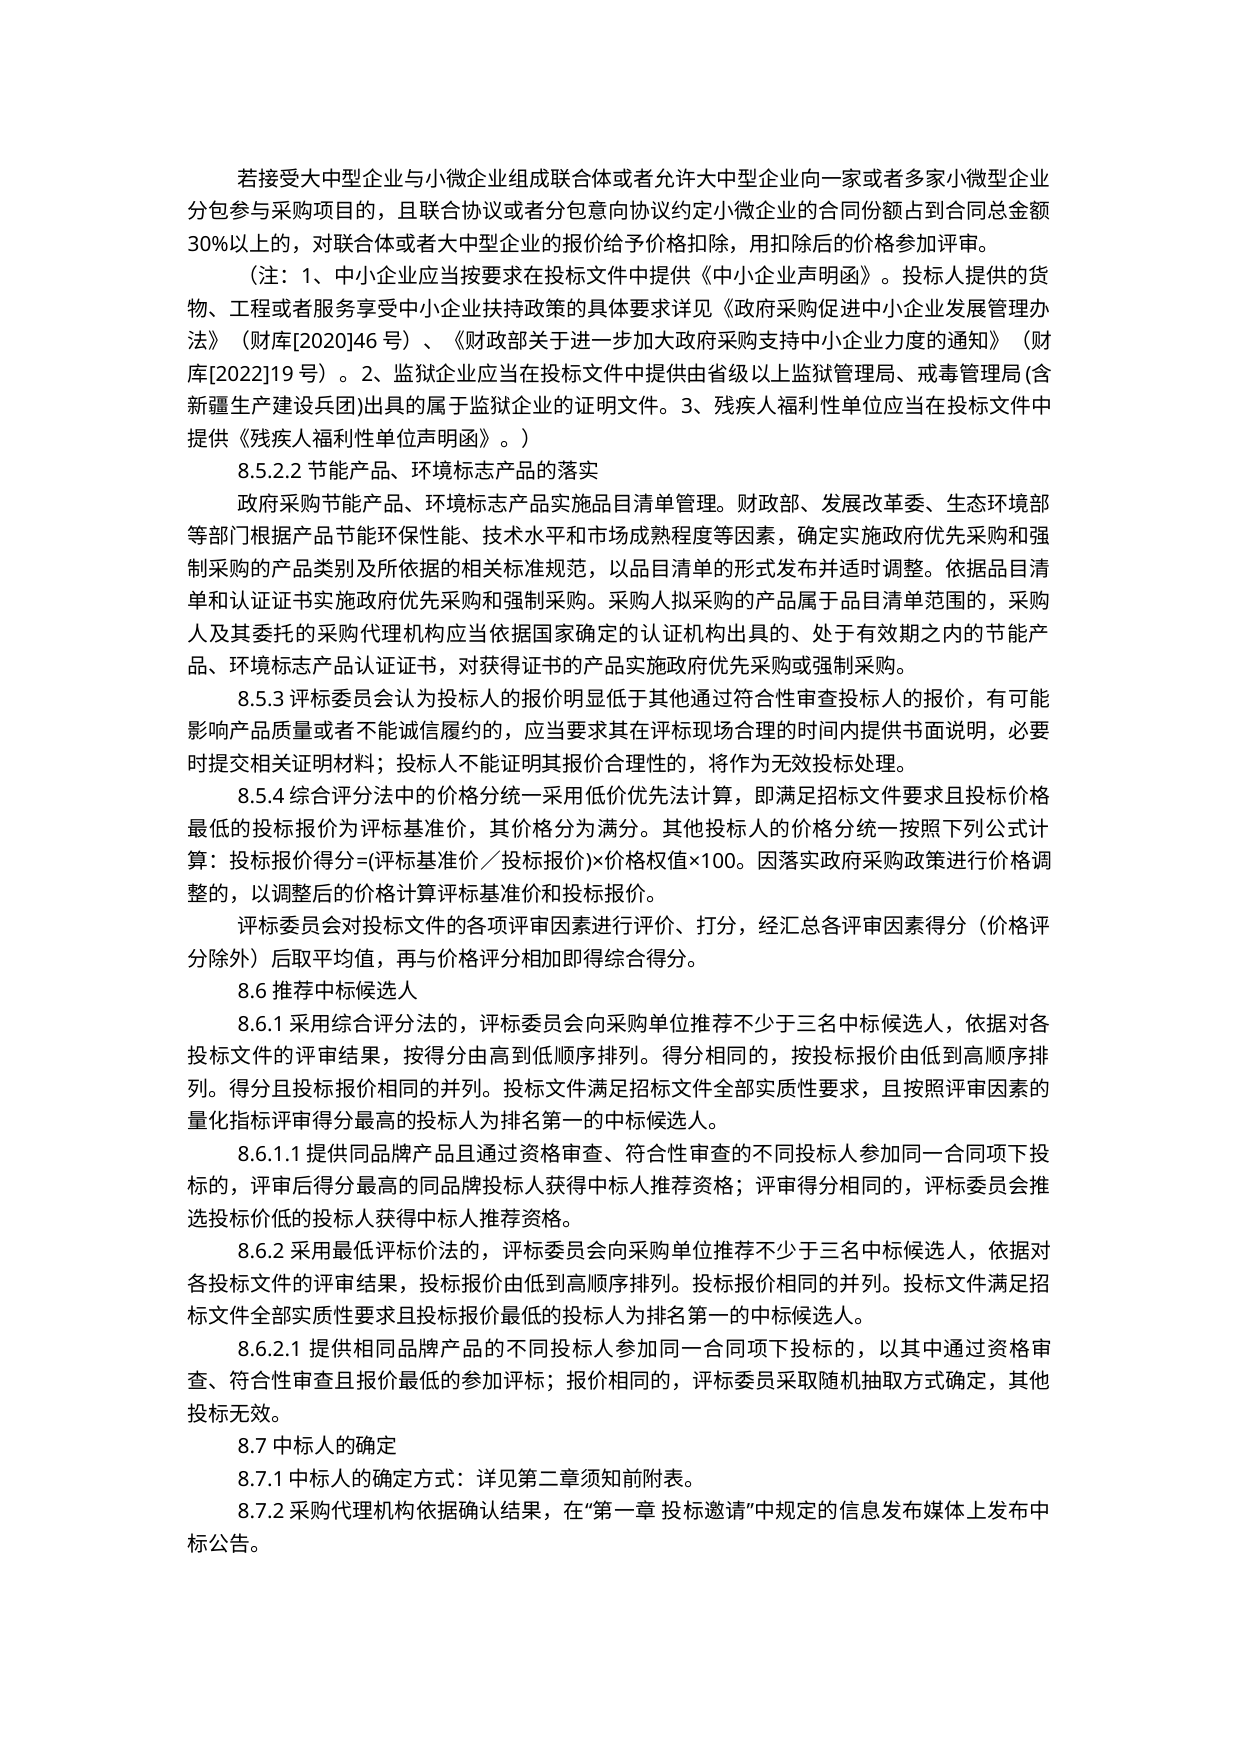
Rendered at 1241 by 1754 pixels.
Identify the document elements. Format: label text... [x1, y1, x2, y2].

text 8.6.2 采用最低评标价法的，评标委员会向采购单位推荐不少于三名中标候选人，依据对各投标文件的评审结果，投标报价由低到高顺序排列。投标报价相同的并列。投标文件满足招标文件全部实质性要求且投标报价最低的投标人为排名第一的中标候选人。 [187, 1234, 1053, 1332]
text （注：1、中小企业应当按要求在投标文件中提供《中小企业声明函》。投标人提供的货物、工程或者服务享受中小企业扶持政策的具体要求详见《政府采购促进中小企业发展管理办法》（财库[2020]46号）、《财政部关于进一步加大政府采购支持中小企业力度的通知》（财库[2022]19号）。2、监狱企业应当在投标文件中提供由省级以上监狱管理局、戒毒管理局(含新疆生产建设兵团)出具的属于监狱企业的证明文件。3、残疾人福利性单位应当在投标文件中提供《残疾人福利性单位声明函》。） [187, 259, 1053, 454]
text 若接受大中型企业与小微企业组成联合体或者允许大中型企业向一家或者多家小微型企业分包参与采购项目的，且联合协议或者分包意向协议约定小微企业的合同份额占到合同总金额30%以上的，对联合体或者大中型企业的报价给予价格扣除，用扣除后的价格参加评审。 [187, 162, 1053, 259]
text 8.5.4综合评分法中的价格分统一采用低价优先法计算，即满足招标文件要求且投标价格最低的投标报价为评标基准价，其价格分为满分。其他投标人的价格分统一按照下列公式计算：投标报价得分=(评标基准价／投标报价)×价格权值×100。因落实政府采购政策进行价格调整的，以调整后的价格计算评标基准价和投标报价。 [187, 779, 1053, 909]
text 政府采购节能产品、环境标志产品实施品目清单管理。财政部、发展改革委、生态环境部等部门根据产品节能环保性能、技术水平和市场成熟程度等因素，确定实施政府优先采购和强制采购的产品类别及所依据的相关标准规范，以品目清单的形式发布并适时调整。依据品目清单和认证证书实施政府优先采购和强制采购。采购人拟采购的产品属于品目清单范围的，采购人及其委托的采购代理机构应当依据国家确定的认证机构出具的、处于有效期之内的节能产品、环境标志产品认证证书，对获得证书的产品实施政府优先采购或强制采购。 [187, 487, 1053, 682]
text 8.5.3评标委员会认为投标人的报价明显低于其他通过符合性审查投标人的报价，有可能影响产品质量或者不能诚信履约的，应当要求其在评标现场合理的时间内提供书面说明，必要时提交相关证明材料；投标人不能证明其报价合理性的，将作为无效投标处理。 [187, 682, 1053, 779]
text 8.6.2.1 提供相同品牌产品的不同投标人参加同一合同项下投标的，以其中通过资格审查、符合性审查且报价最低的参加评标；报价相同的，评标委员采取随机抽取方式确定，其他投标无效。 [187, 1332, 1053, 1429]
text 评标委员会对投标文件的各项评审因素进行评价、打分，经汇总各评审因素得分（价格评分除外）后取平均值，再与价格评分相加即得综合得分。 [187, 909, 1053, 974]
text 8.6 推荐中标候选人 [187, 974, 1053, 1007]
text 8.7.2采购代理机构依据确认结果，在“第一章 投标邀请”中规定的信息发布媒体上发布中标公告。 [187, 1494, 1053, 1559]
text 8.5.2.2 节能产品、环境标志产品的落实 [187, 454, 1053, 487]
text 8.7 中标人的确定 [187, 1429, 1053, 1462]
text 8.6.1采用综合评分法的，评标委员会向采购单位推荐不少于三名中标候选人，依据对各投标文件的评审结果，按得分由高到低顺序排列。得分相同的，按投标报价由低到高顺序排列。得分且投标报价相同的并列。投标文件满足招标文件全部实质性要求，且按照评审因素的量化指标评审得分最高的投标人为排名第一的中标候选人。 [187, 1007, 1053, 1137]
text 8.6.1.1提供同品牌产品且通过资格审查、符合性审查的不同投标人参加同一合同项下投标的，评审后得分最高的同品牌投标人获得中标人推荐资格；评审得分相同的，评标委员会推选投标价低的投标人获得中标人推荐资格。 [187, 1137, 1053, 1234]
text 8.7.1中标人的确定方式：详见第二章须知前附表。 [187, 1462, 1053, 1494]
